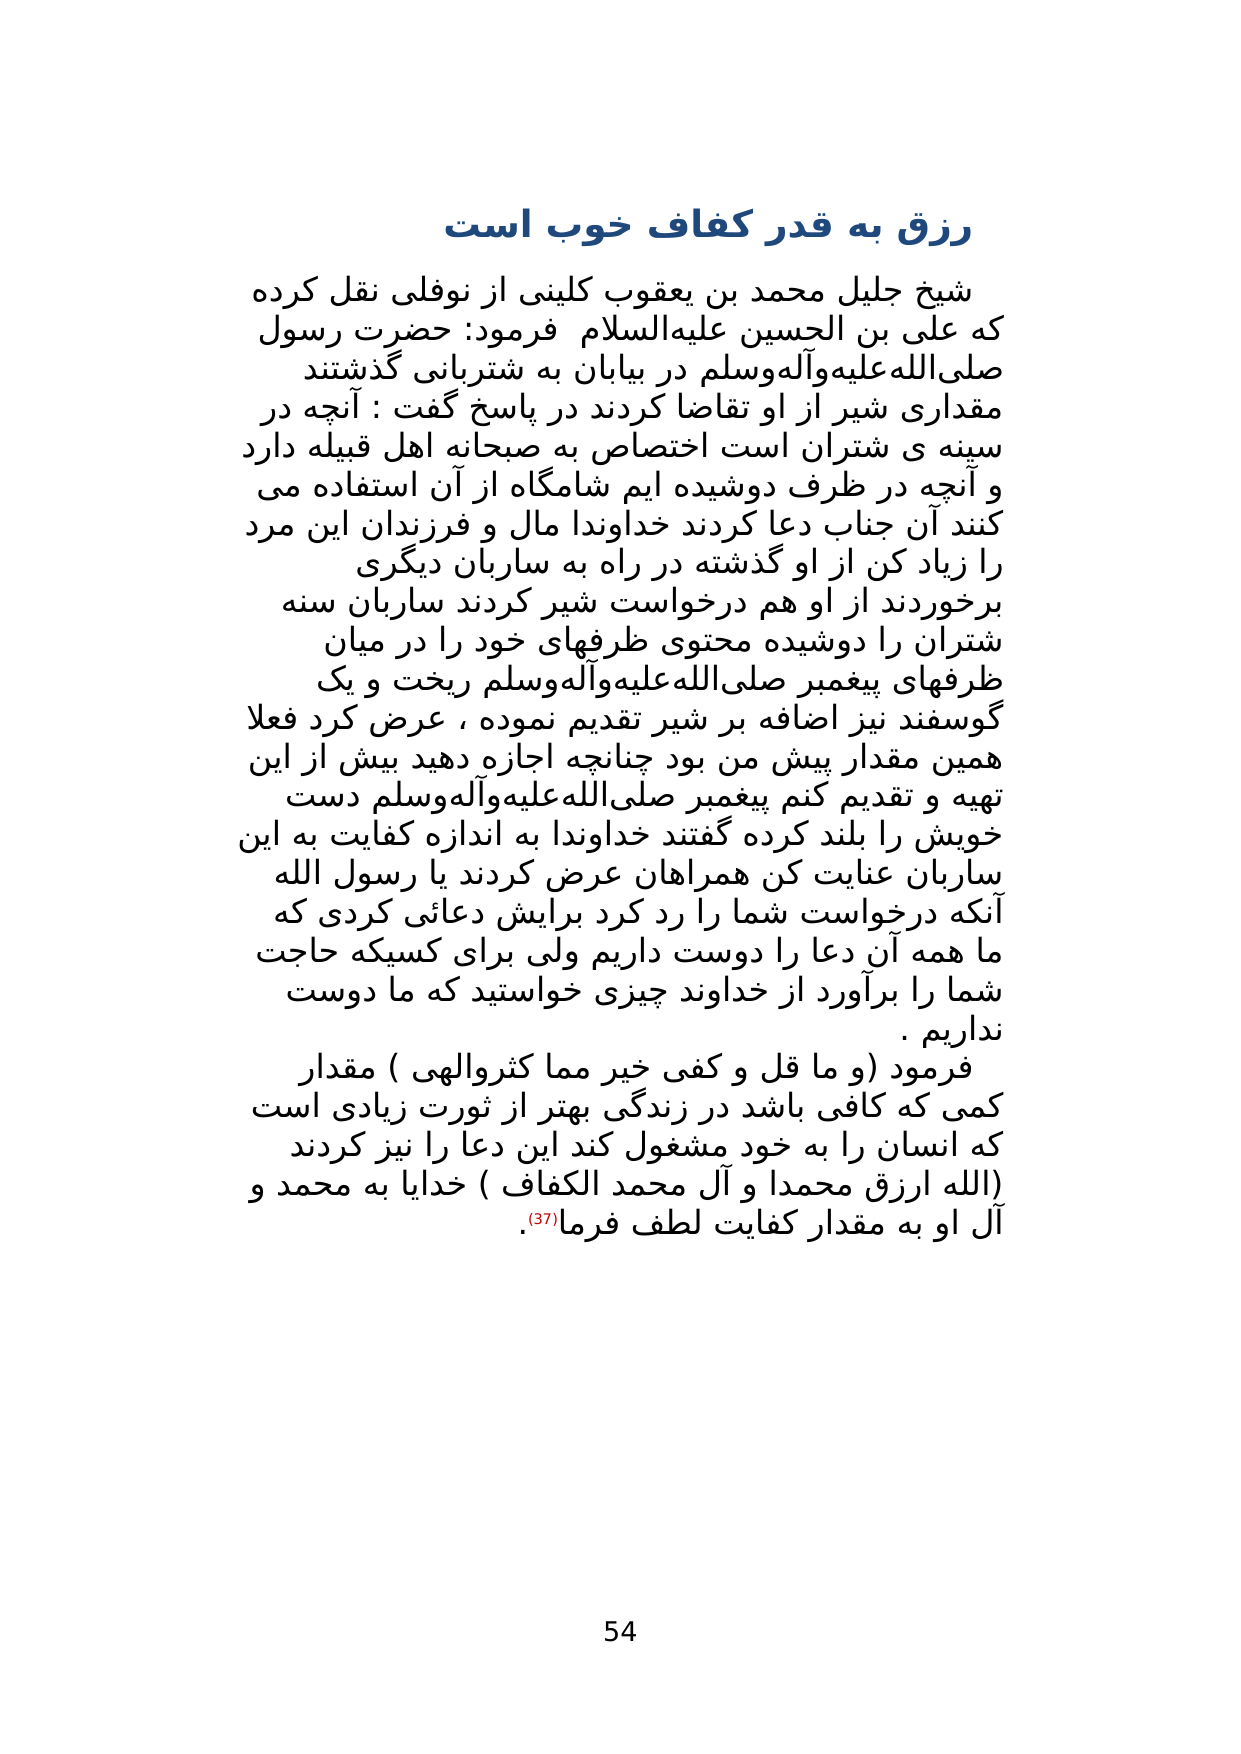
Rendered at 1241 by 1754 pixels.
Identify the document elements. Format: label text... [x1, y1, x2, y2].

subtitle رزق به قدر کفاف خوب است [236, 202, 1004, 246]
text شیخ جلیل محمد بن یعقوب کلینی از نوفلی نقل کرده که علی بن الحسین عليه‌السلام فرمود: حضرت رسول صلى‌الله‌عليه‌وآله‌وسلم در بیابان به شتربانی گذشتند مقداری شیر از او تقاضا کردند در پاسخ گفت : آنچه در سینه ی شتران است اختصاص به صبحانه اهل قبیله دارد و آنچه در ظرف دوشیده ایم شامگاه از آن استفاده می کنند آن جناب دعا کردند خداوندا مال و فرزندان این مرد را زیاد کن از او گذشته در راه به ساربان دیگری برخوردند از او هم درخواست شیر کردند ساربان سنه شتران را دوشیده محتوی ظرفهای خود را در میان ظرفهای پیغمبر صلى‌الله‌عليه‌وآله‌وسلم ریخت و یک گوسفند نیز اضافه بر شیر تقدیم نموده ، عرض کرد فعلا همین مقدار پیش من بود چنانچه اجازه دهید بیش از این تهیه و تقدیم کنم پیغمبر صلى‌الله‌عليه‌وآله‌وسلم دست خویش را بلند کرده گفتند خداوندا به اندازه کفایت به این ساربان عنایت کن همراهان عرض کردند یا رسول الله آنکه درخواست شما را رد کرد برایش دعائی کردی که ما همه آن دعا را دوست داریم ولی برای کسیکه حاجت شما را برآورد از خداوند چیزی خواستید که ما دوست نداریم . [236, 271, 1004, 1048]
text فرمود (و ما قل و کفی خیر مما کثروالهی ) مقدار کمی که کافی باشد در زندگی بهتر از ثورت زیادی است که انسان را به خود مشغول کند این دعا را نیز کردند (الله ارزق محمدا و آل محمد الکفاف ) خدایا به محمد و آل او به مقدار کفایت لطف فرما(37). [236, 1048, 1004, 1242]
